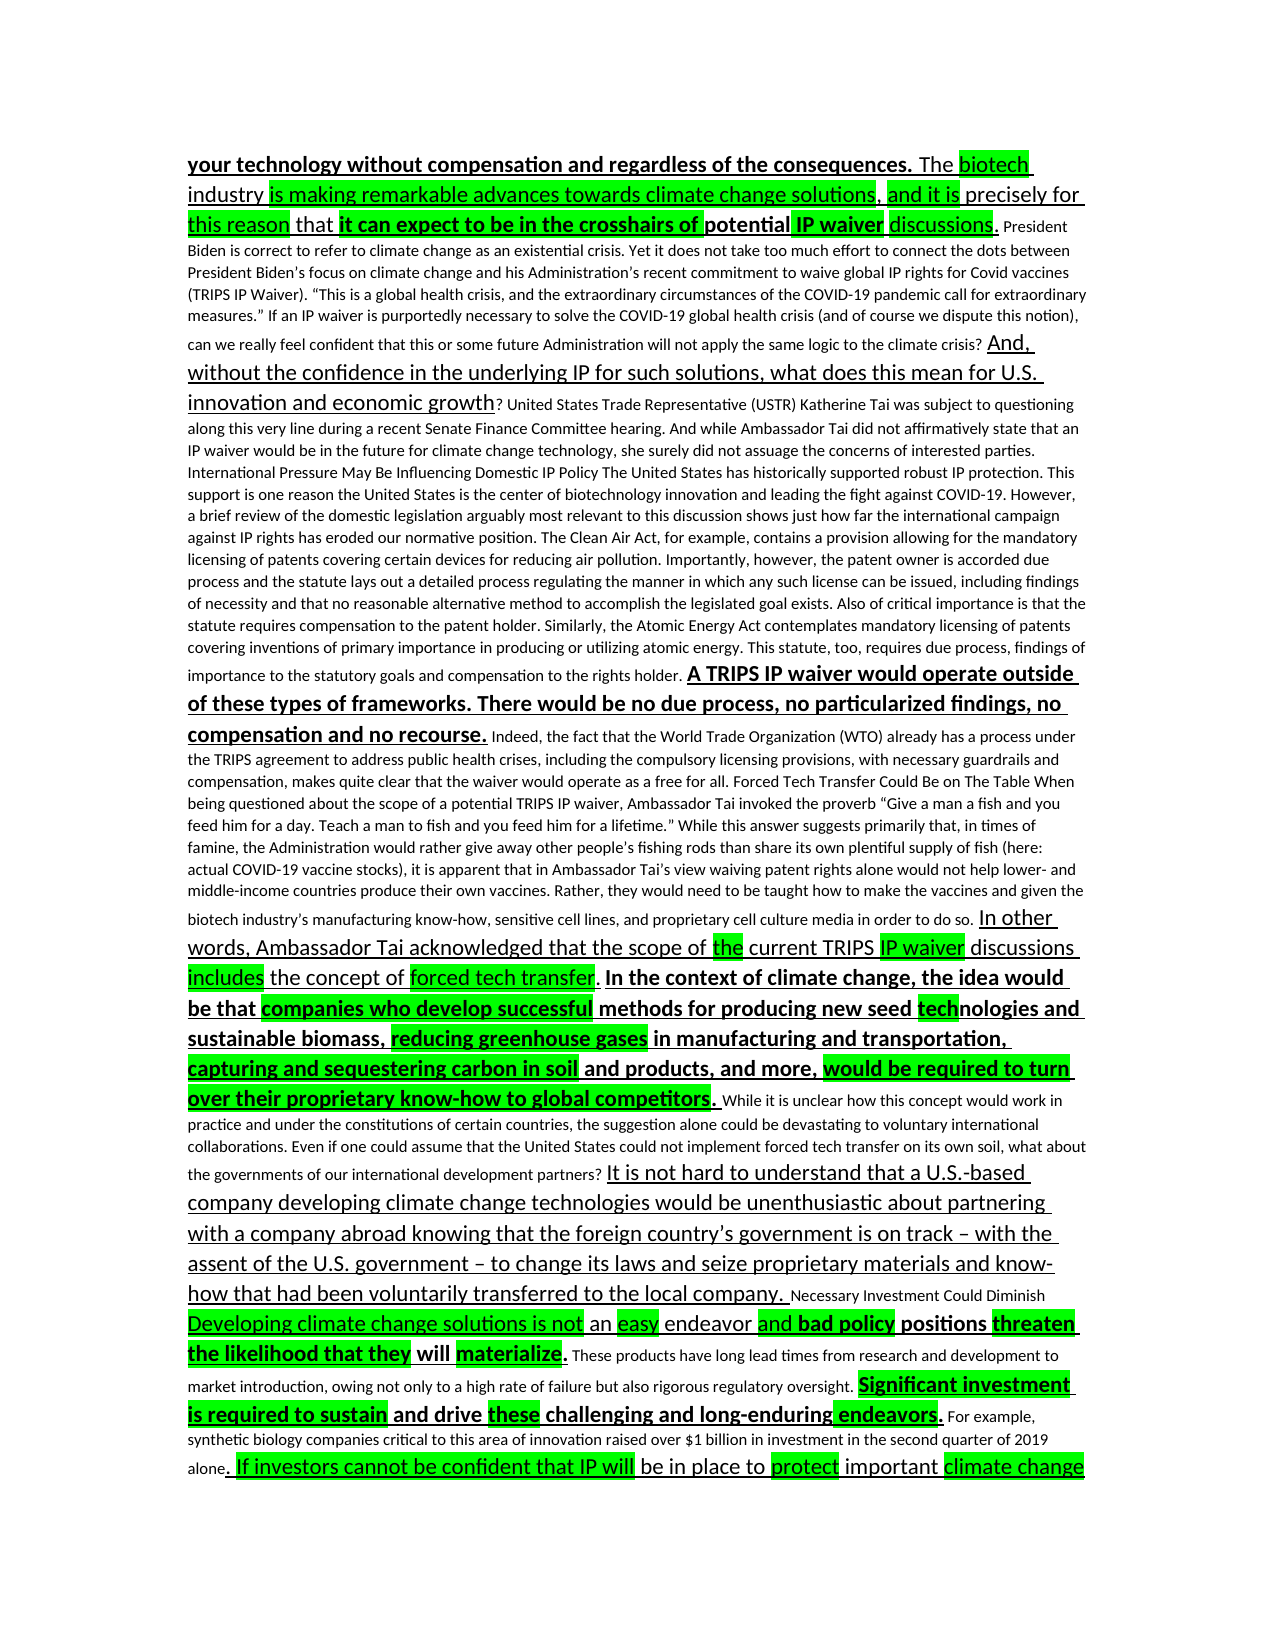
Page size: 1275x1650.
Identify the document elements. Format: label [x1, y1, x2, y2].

text [187, 150, 1087, 1480]
